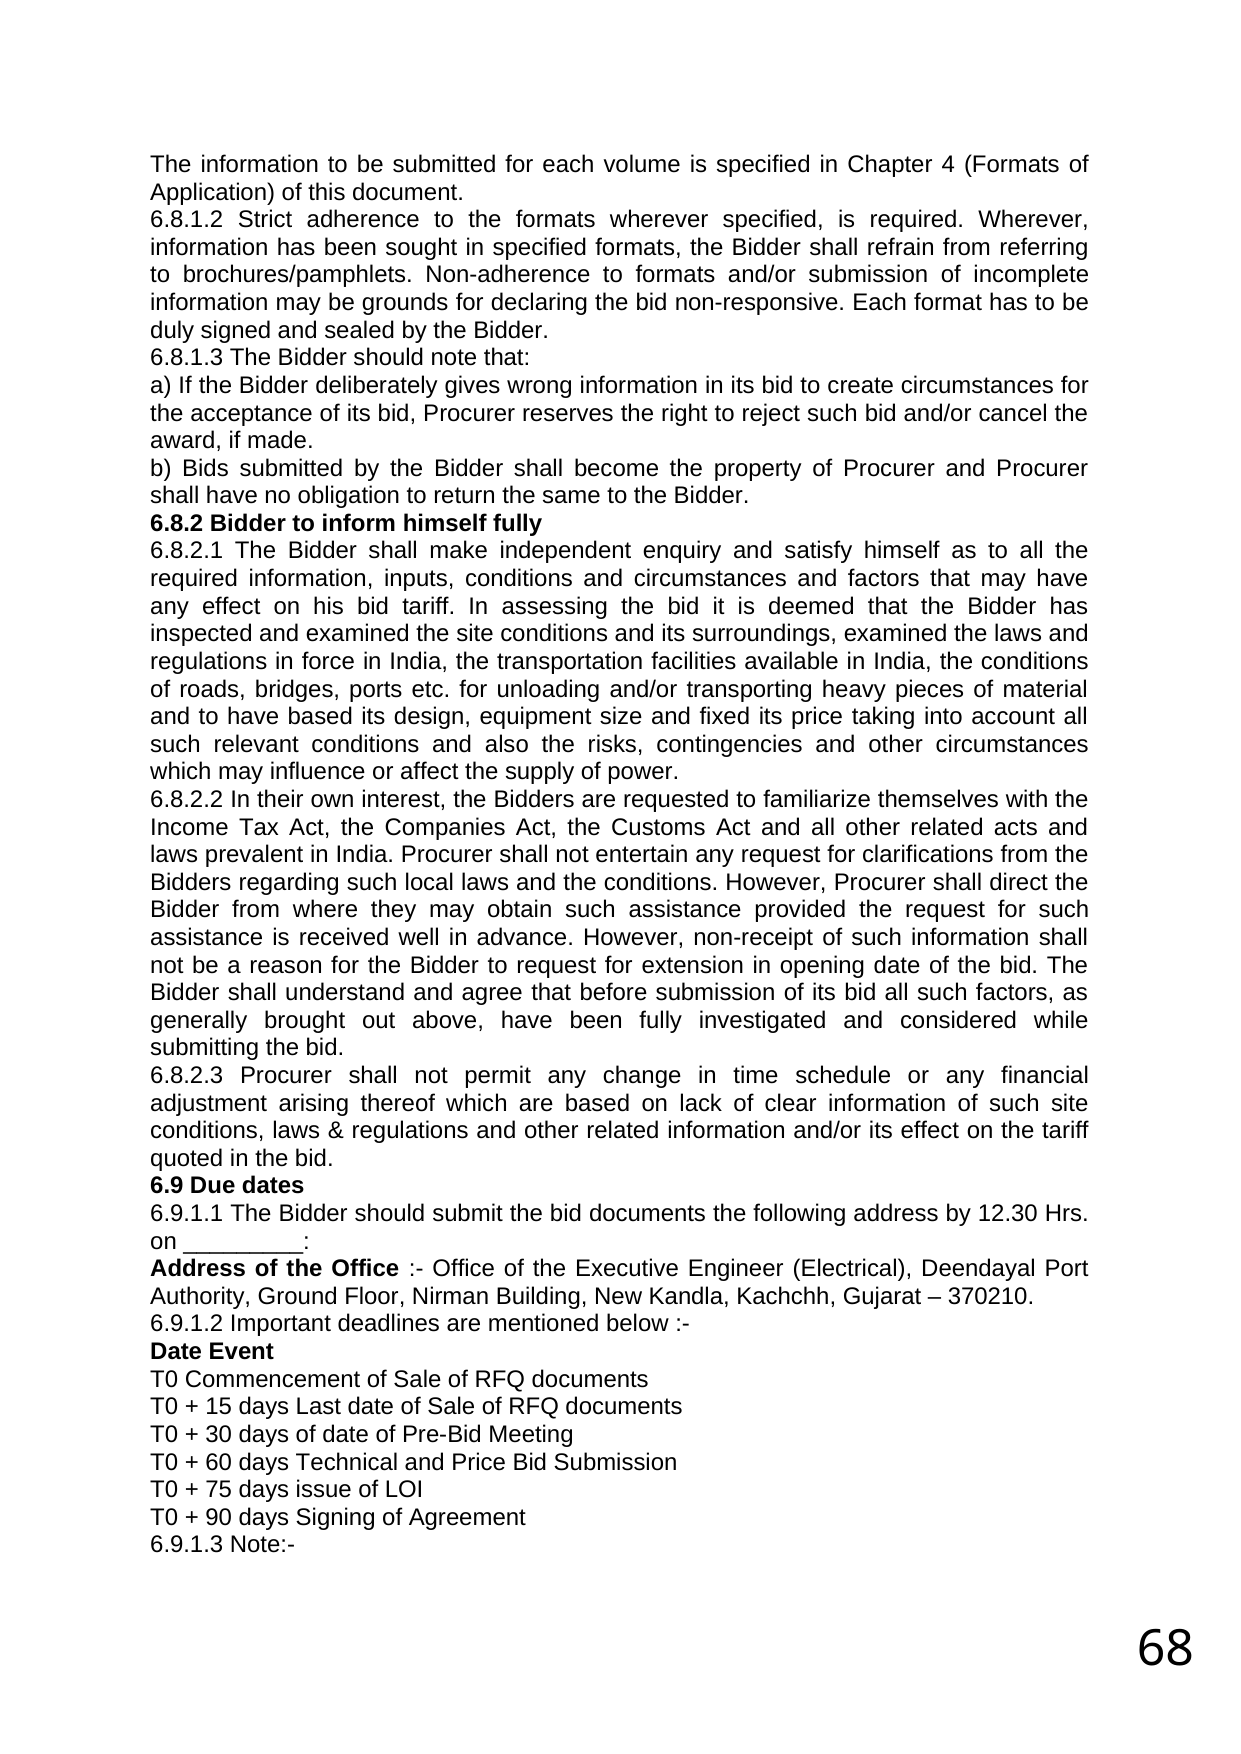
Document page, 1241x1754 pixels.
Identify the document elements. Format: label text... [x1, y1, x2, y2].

text 6.8.1.3 The Bidder should note that: [150, 343, 1090, 371]
text 6.8.2.1 The Bidder shall make independent enquiry and satisfy himself as to all the required information, inputs, conditions and circumstances and factors that may have any effect on his bid tariff. In assessing the bid it is deemed that the Bidder has inspected and examined the site conditions and its surroundings, examined the laws and regulations in force in India, the transportation facilities available in India, the conditions of roads, bridges, ports etc. for unloading and/or transporting heavy pieces of material and to have based its design, equipment size and fixed its price taking into account all such relevant conditions and also the risks, contingencies and other circumstances which may influence or affect the supply of power. [150, 536, 1090, 785]
text 6.8.2.2 In their own interest, the Bidders are requested to familiarize themselves with the Income Tax Act, the Companies Act, the Customs Act and all other related acts and laws prevalent in India. Procurer shall not entertain any request for clarifications from the Bidders regarding such local laws and the conditions. However, Procurer shall direct the Bidder from where they may obtain such assistance provided the request for such assistance is received well in advance. However, non-receipt of such information shall not be a reason for the Bidder to request for extension in opening date of the bid. The Bidder shall understand and agree that before submission of its bid all such factors, as generally brought out above, have been fully investigated and considered while submitting the bid. [150, 785, 1090, 1061]
text T0 Commencement of Sale of RFQ documents [150, 1364, 1090, 1392]
text 6.9.1.1 The Bidder should submit the bid documents the following address by 12.30 Hrs. on _________: [150, 1199, 1090, 1254]
text T0 + 30 days of date of Pre-Bid Meeting [150, 1420, 1090, 1447]
text T0 + 15 days Last date of Sale of RFQ documents [150, 1392, 1090, 1420]
text a) If the Bidder deliberately gives wrong information in its bid to create circumstances for the acceptance of its bid, Procurer reserves the right to reject such bid and/or cancel the award, if made. [150, 371, 1090, 454]
text Date Event [150, 1337, 1090, 1364]
text 6.9.1.3 Note:- [150, 1530, 1090, 1558]
text T0 + 90 days Signing of Agreement [150, 1503, 1090, 1530]
text 6.8.1.2 Strict adherence to the formats wherever specified, is required. Wherever, information has been sought in specified formats, the Bidder shall refrain from referring to brochures/pamphlets. Non-adherence to formats and/or submission of incomplete information may be grounds for declaring the bid non-responsive. Each format has to be duly signed and sealed by the Bidder. [150, 205, 1090, 343]
text 6.9.1.2 Important deadlines are mentioned below :- [150, 1309, 1090, 1337]
text 6.8.2 Bidder to inform himself fully [150, 509, 1090, 536]
text 6.9 Due dates [150, 1171, 1090, 1199]
text 6.8.2.3 Procurer shall not permit any change in time schedule or any financial adjustment arising thereof which are based on lack of clear information of such site conditions, laws & regulations and other related information and/or its effect on the tariff quoted in the bid. [150, 1061, 1090, 1171]
text b) Bids submitted by the Bidder shall become the property of Procurer and Procurer shall have no obligation to return the same to the Bidder. [150, 454, 1090, 509]
text T0 + 60 days Technical and Price Bid Submission [150, 1447, 1090, 1475]
text T0 + 75 days issue of LOI [150, 1475, 1090, 1503]
text Address of the Office :- Office of the Executive Engineer (Electrical), Deendayal Port Authority, Ground Floor, Nirman Building, New Kandla, Kachchh, Gujarat – 370210. [150, 1254, 1090, 1309]
text The information to be submitted for each volume is specified in Chapter 4 (Formats of Application) of this document. [150, 150, 1090, 205]
